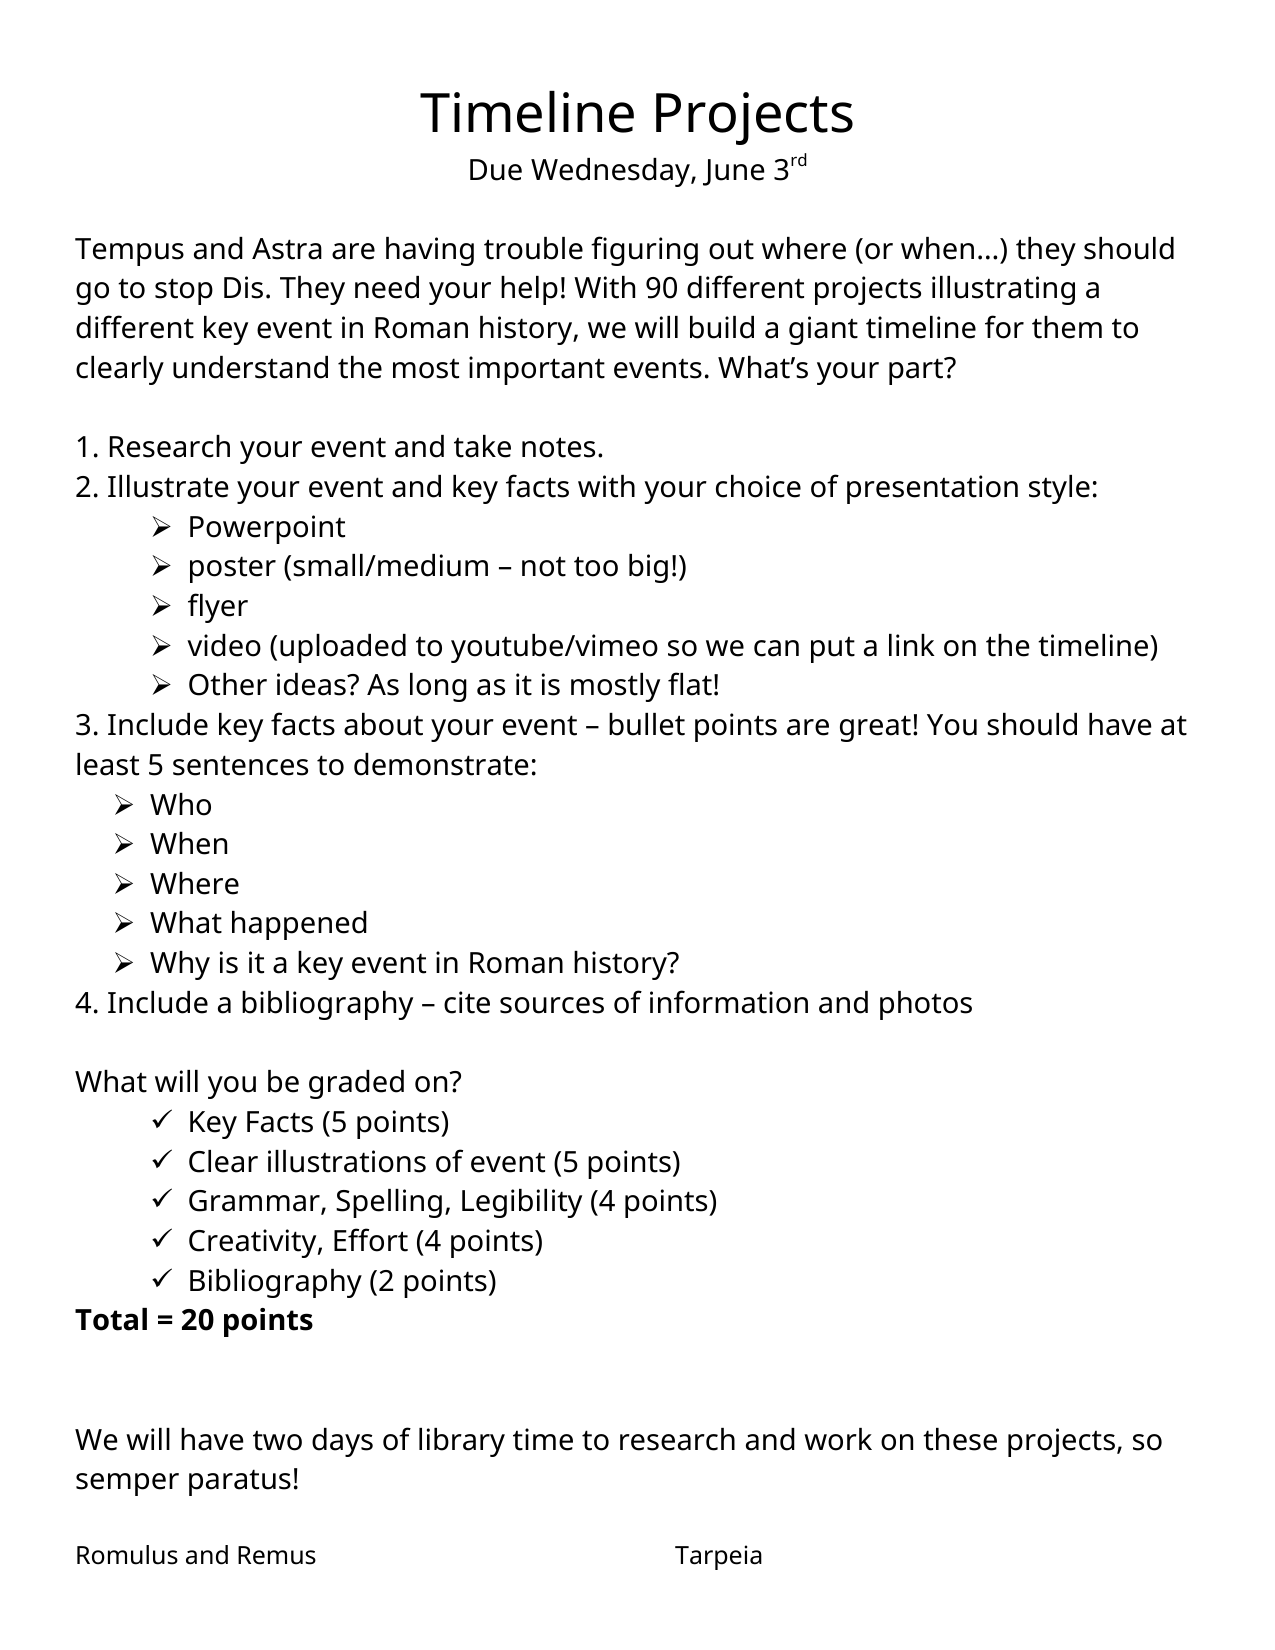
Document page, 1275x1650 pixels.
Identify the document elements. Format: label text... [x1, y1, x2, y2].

list flyer [150, 585, 1200, 625]
text 2. Illustrate your event and key facts with your choice of presentation style: [75, 466, 1200, 506]
text 4. Include a bibliography – cite sources of information and photos [75, 982, 1200, 1022]
list Who [112, 784, 1200, 823]
list Powerpoint [150, 506, 1200, 546]
text Total = 20 points [75, 1300, 1200, 1339]
list Grammar, Spelling, Legibility (4 points) [150, 1181, 1200, 1220]
text Tarpeia [675, 1538, 1200, 1572]
text We will have two days of library time to research and work on these projects, so semper paratus! [75, 1419, 1200, 1498]
list What happened [112, 903, 1200, 942]
list Why is it a key event in Roman history? [112, 942, 1200, 982]
text What will you be graded on? [75, 1062, 1200, 1101]
list poster (small/medium – not too big!) [150, 546, 1200, 585]
text Due Wednesday, June 3rd [75, 149, 1200, 188]
text Timeline Projects [75, 75, 1200, 149]
text Tempus and Astra are having trouble figuring out where (or when…) they should go to stop Dis. They need your help! With 90 different projects illustrating a different key event in Roman history, we will build a giant timeline for them to clearly understand the most important events. What’s your part? [75, 228, 1200, 387]
list Bibliography (2 points) [150, 1260, 1200, 1300]
list When [112, 823, 1200, 863]
list Clear illustrations of event (5 points) [150, 1141, 1200, 1181]
list Other ideas? As long as it is mostly flat! [150, 665, 1200, 704]
list Key Facts (5 points) [150, 1101, 1200, 1141]
list Creativity, Effort (4 points) [150, 1220, 1200, 1260]
list video (uploaded to youtube/vimeo so we can put a link on the timeline) [150, 625, 1200, 665]
list Where [112, 863, 1200, 903]
text 3. Include key facts about your event – bullet points are great! You should have at least 5 sentences to demonstrate: [75, 704, 1200, 784]
text Romulus and Remus [75, 1538, 600, 1572]
text 1. Research your event and take notes. [75, 427, 1200, 466]
